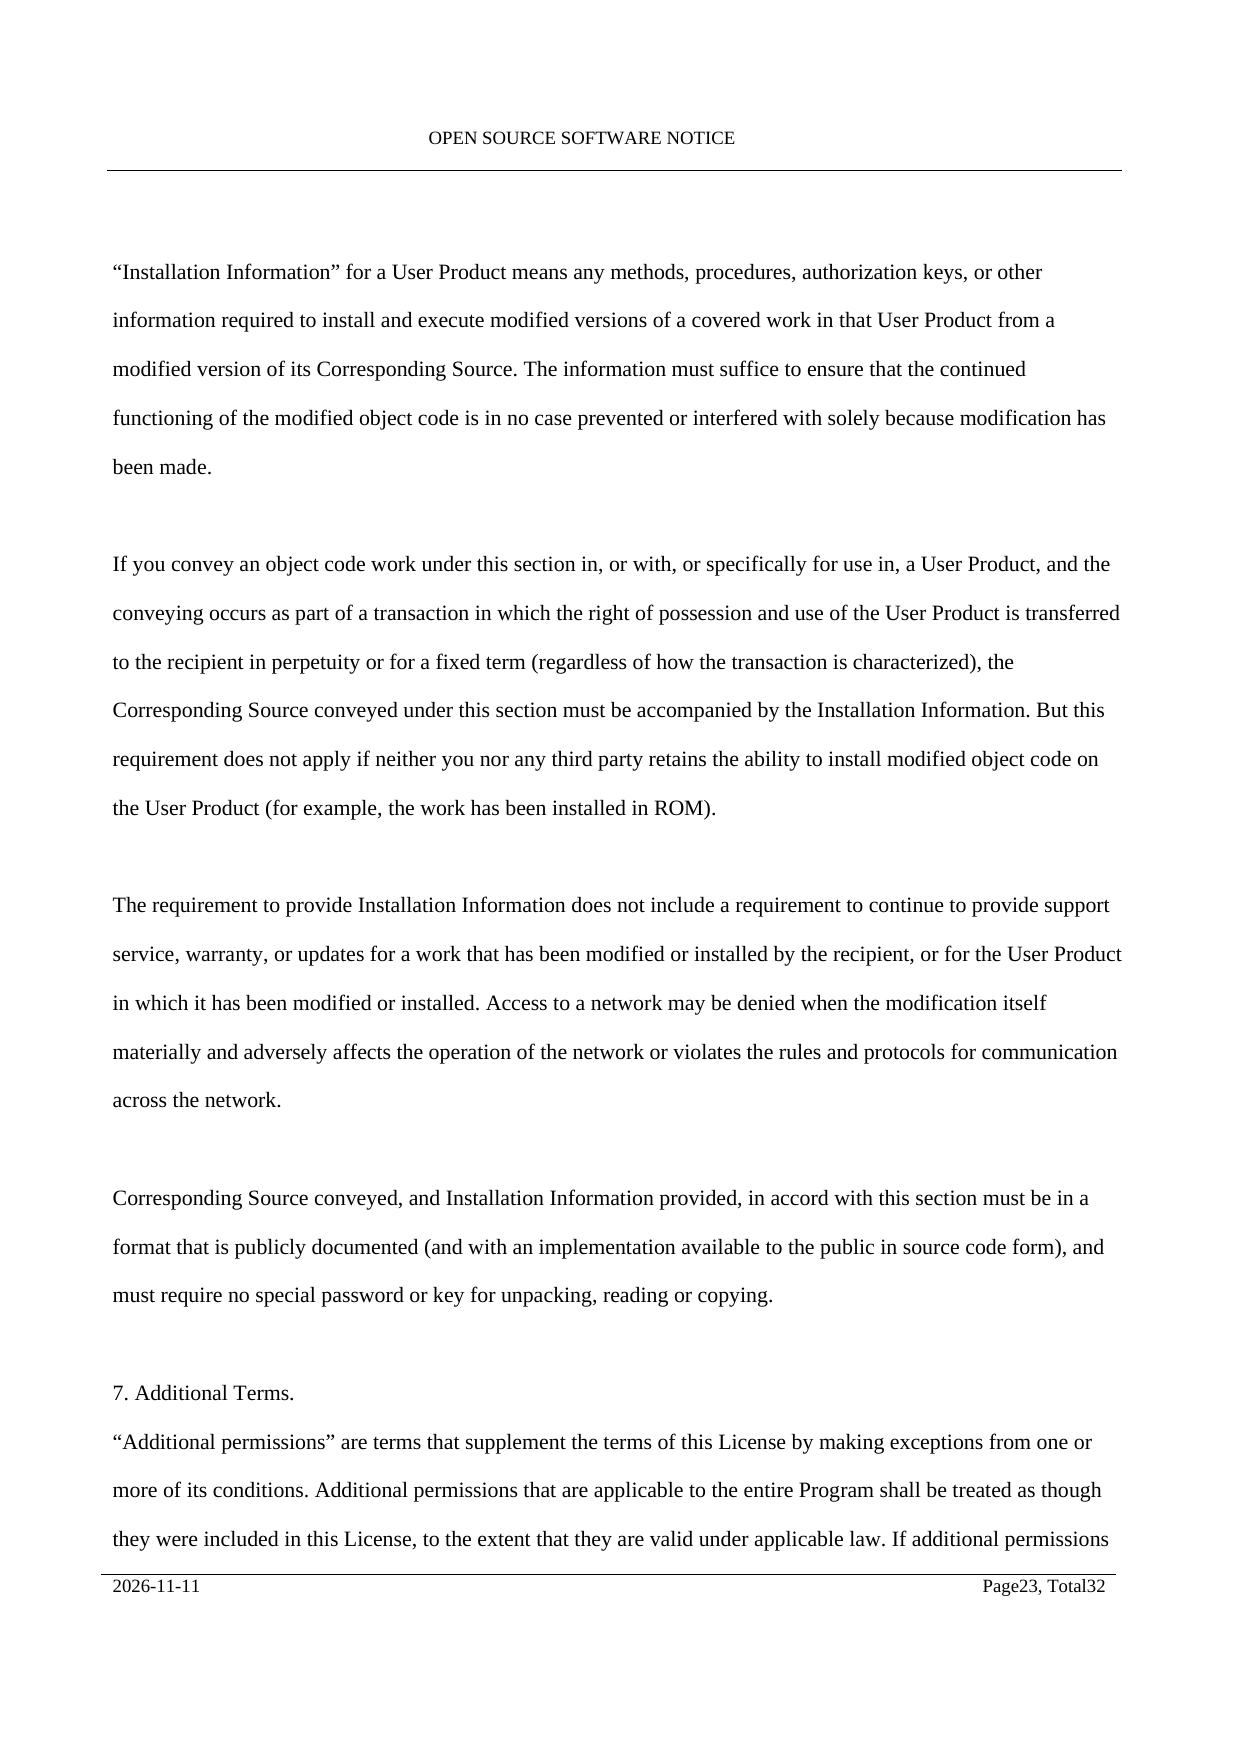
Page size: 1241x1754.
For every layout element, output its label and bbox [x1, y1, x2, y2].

text [112, 206, 1128, 1555]
